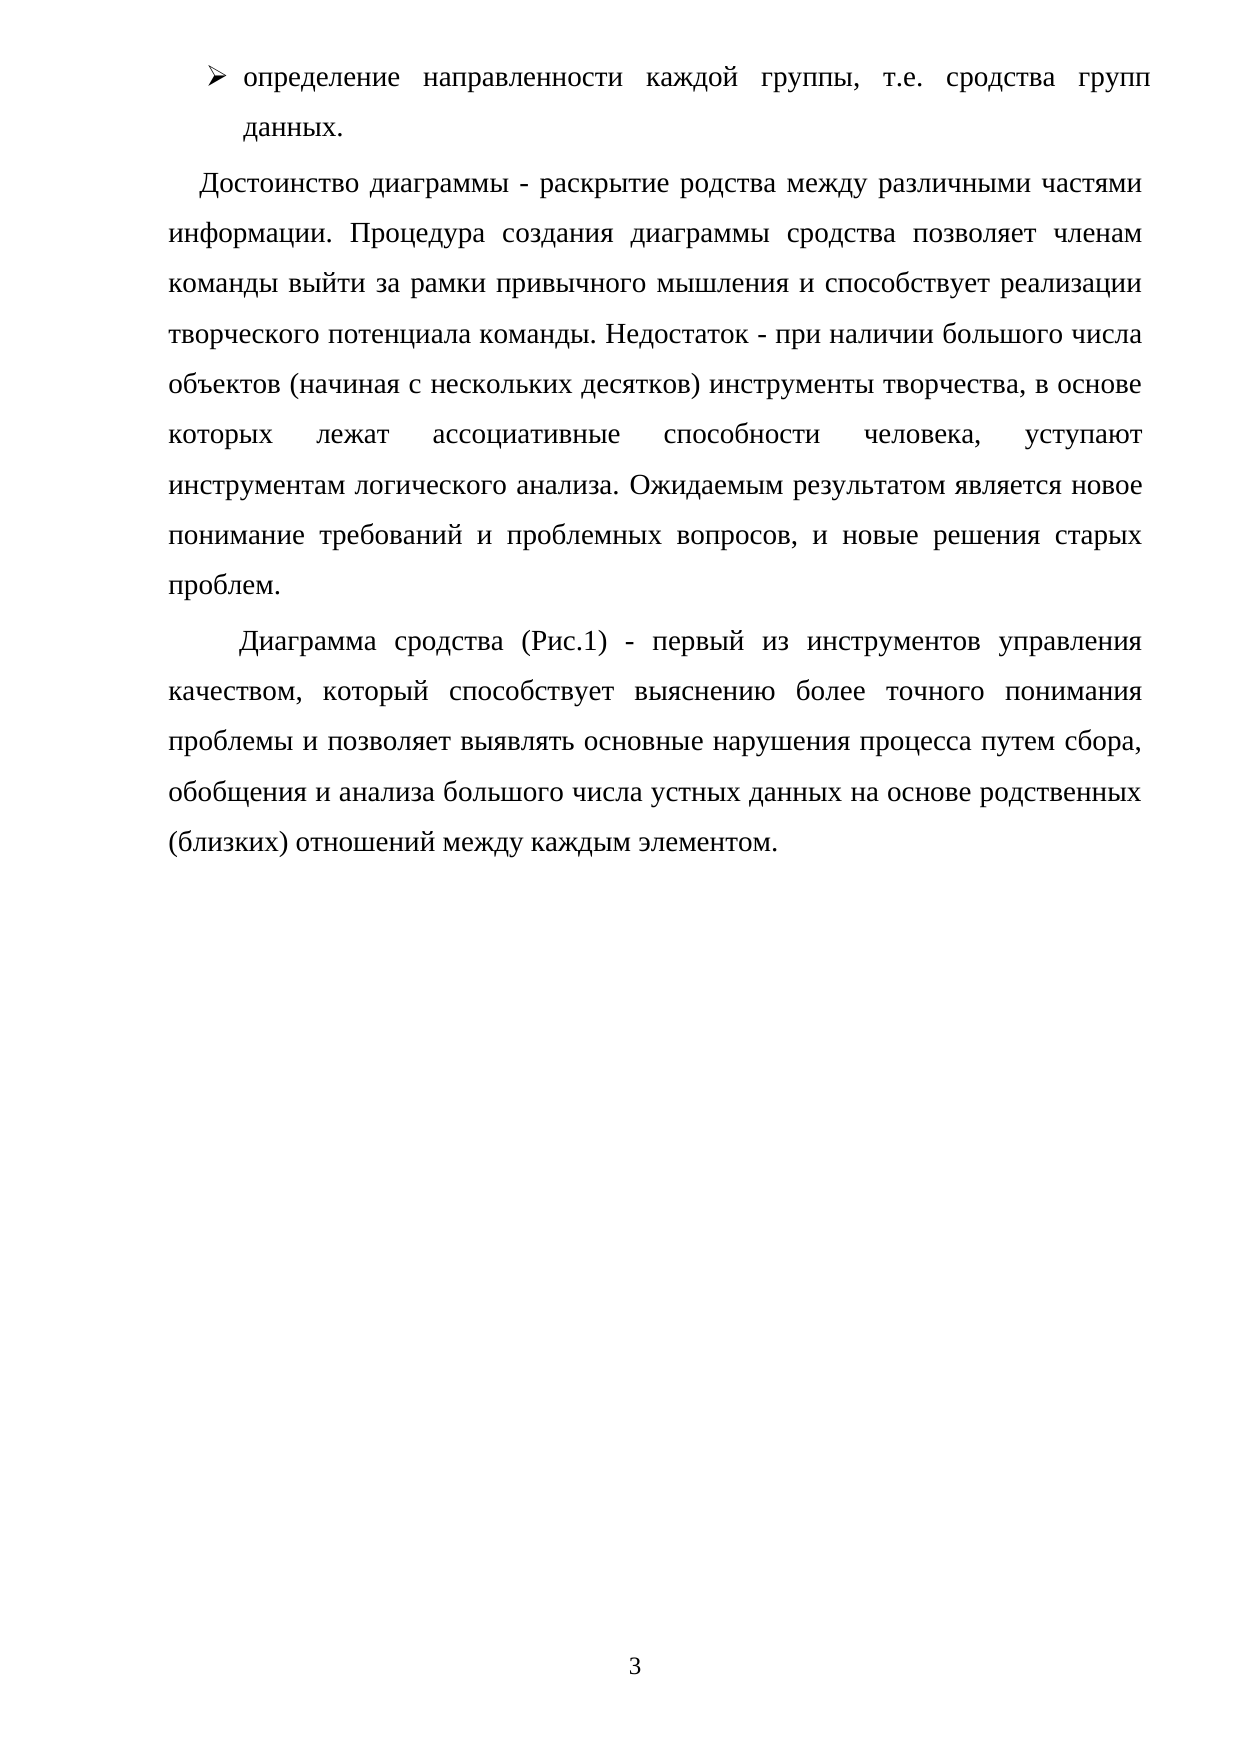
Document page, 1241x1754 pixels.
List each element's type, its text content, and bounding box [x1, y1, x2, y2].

text Диаграмма сродства (Рис.1) - первый из инструментов управления качеством, который способствует выяснению более точного понимания проблемы и позволяет выявлять основные нарушения процесса путем сбора, обобщения и анализа большого числа устных данных на основе родственных (близких) отношений между каждым элементом. [168, 623, 1143, 858]
text Достоинство диаграммы - раскрытие родства между различными частями информации. Процедура создания диаграммы сродства позволяет членам команды выйти за рамки привычного мышления и способствует реализации творческого потенциала команды. Недостаток - при наличии большого числа объектов (начиная с нескольких десятков) инструменты творчества, в основе которых лежат ассоциативные способности человека, уступают инструментам логического анализа. Ожидаемым результатом является новое понимание требований и проблемных вопросов, и новые решения старых проблем. [168, 165, 1143, 601]
list определение направленности каждой группы, т.е. сродства групп данных. [206, 59, 1152, 143]
